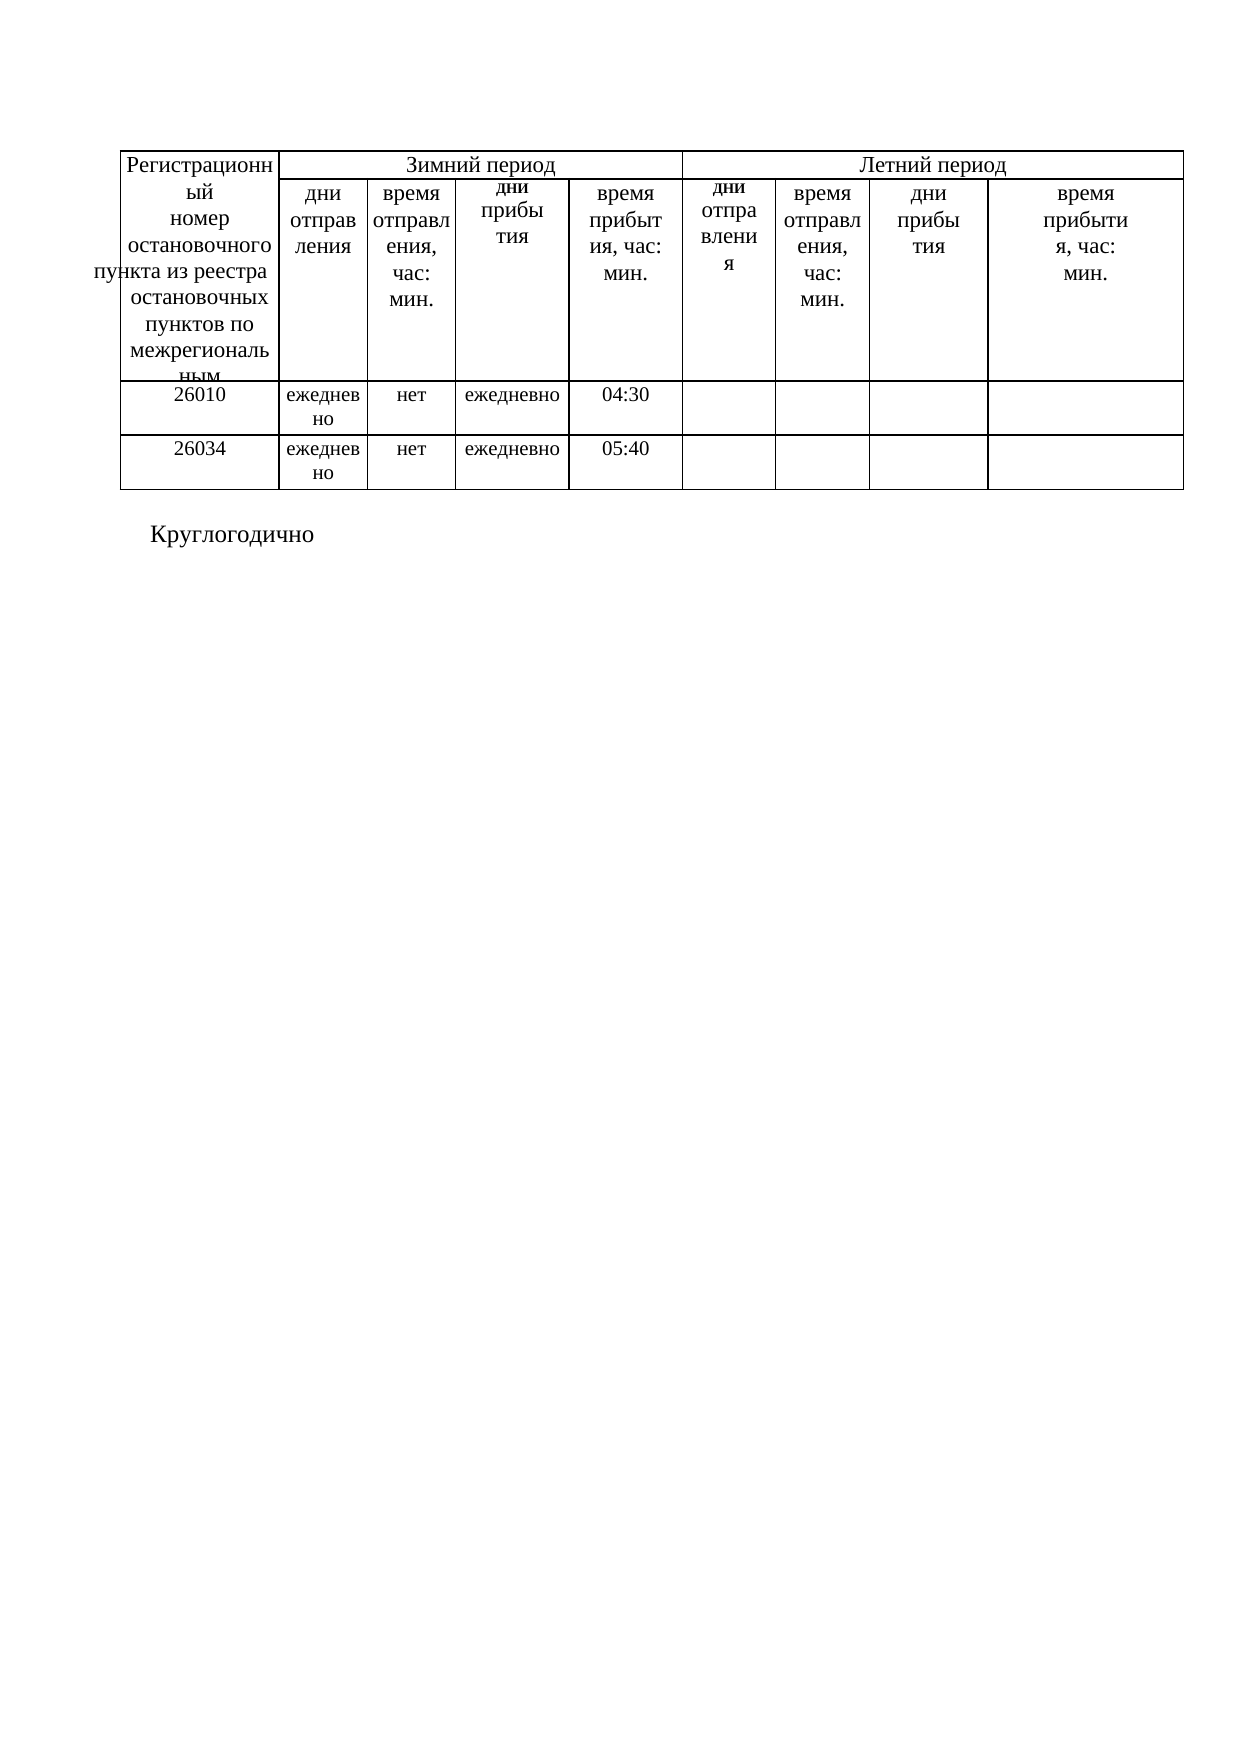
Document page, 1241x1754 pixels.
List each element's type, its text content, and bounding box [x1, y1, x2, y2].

table_cell [776, 382, 869, 434]
table_cell 05:40 [570, 436, 682, 489]
table_cell 26034 [121, 436, 278, 489]
table_cell [989, 382, 1183, 434]
table_cell [870, 436, 987, 489]
table_header Зимний период [280, 152, 682, 178]
table_cell время прибыт ия, час: мин. [570, 180, 682, 380]
table_cell [870, 382, 987, 434]
table_header Регистрационный номер остановочного пункта из реестра остановочных пунктов по межрегиональным маршрутам регулярных перевозок [121, 152, 278, 380]
table_cell 26010 [121, 382, 278, 434]
table_cell ДНИ прибы тия [456, 180, 568, 380]
table_cell время прибыти я, час: мин. [989, 180, 1183, 380]
table_cell [989, 436, 1183, 489]
text Круглогодично [150, 519, 1090, 548]
table_cell ДНИ отпра влени я [683, 180, 775, 380]
table_cell ежедневно [280, 436, 367, 489]
table_cell время отправл ения, час: мин. [776, 180, 869, 380]
table_cell нет [368, 382, 455, 434]
table_cell [683, 436, 775, 489]
table_header Летний период [683, 152, 1183, 178]
table_cell ежедневно [456, 436, 568, 489]
table_cell дни отправ ления [280, 180, 367, 380]
table_cell [776, 436, 869, 489]
table_cell дни прибы тия [870, 180, 987, 380]
table_cell нет [368, 436, 455, 489]
table_cell время отправл ения, час: мин. [368, 180, 455, 380]
table_cell ежедневно [456, 382, 568, 434]
table_cell ежедневно [280, 382, 367, 434]
table_cell [683, 382, 775, 434]
table_cell 04:30 [570, 382, 682, 434]
